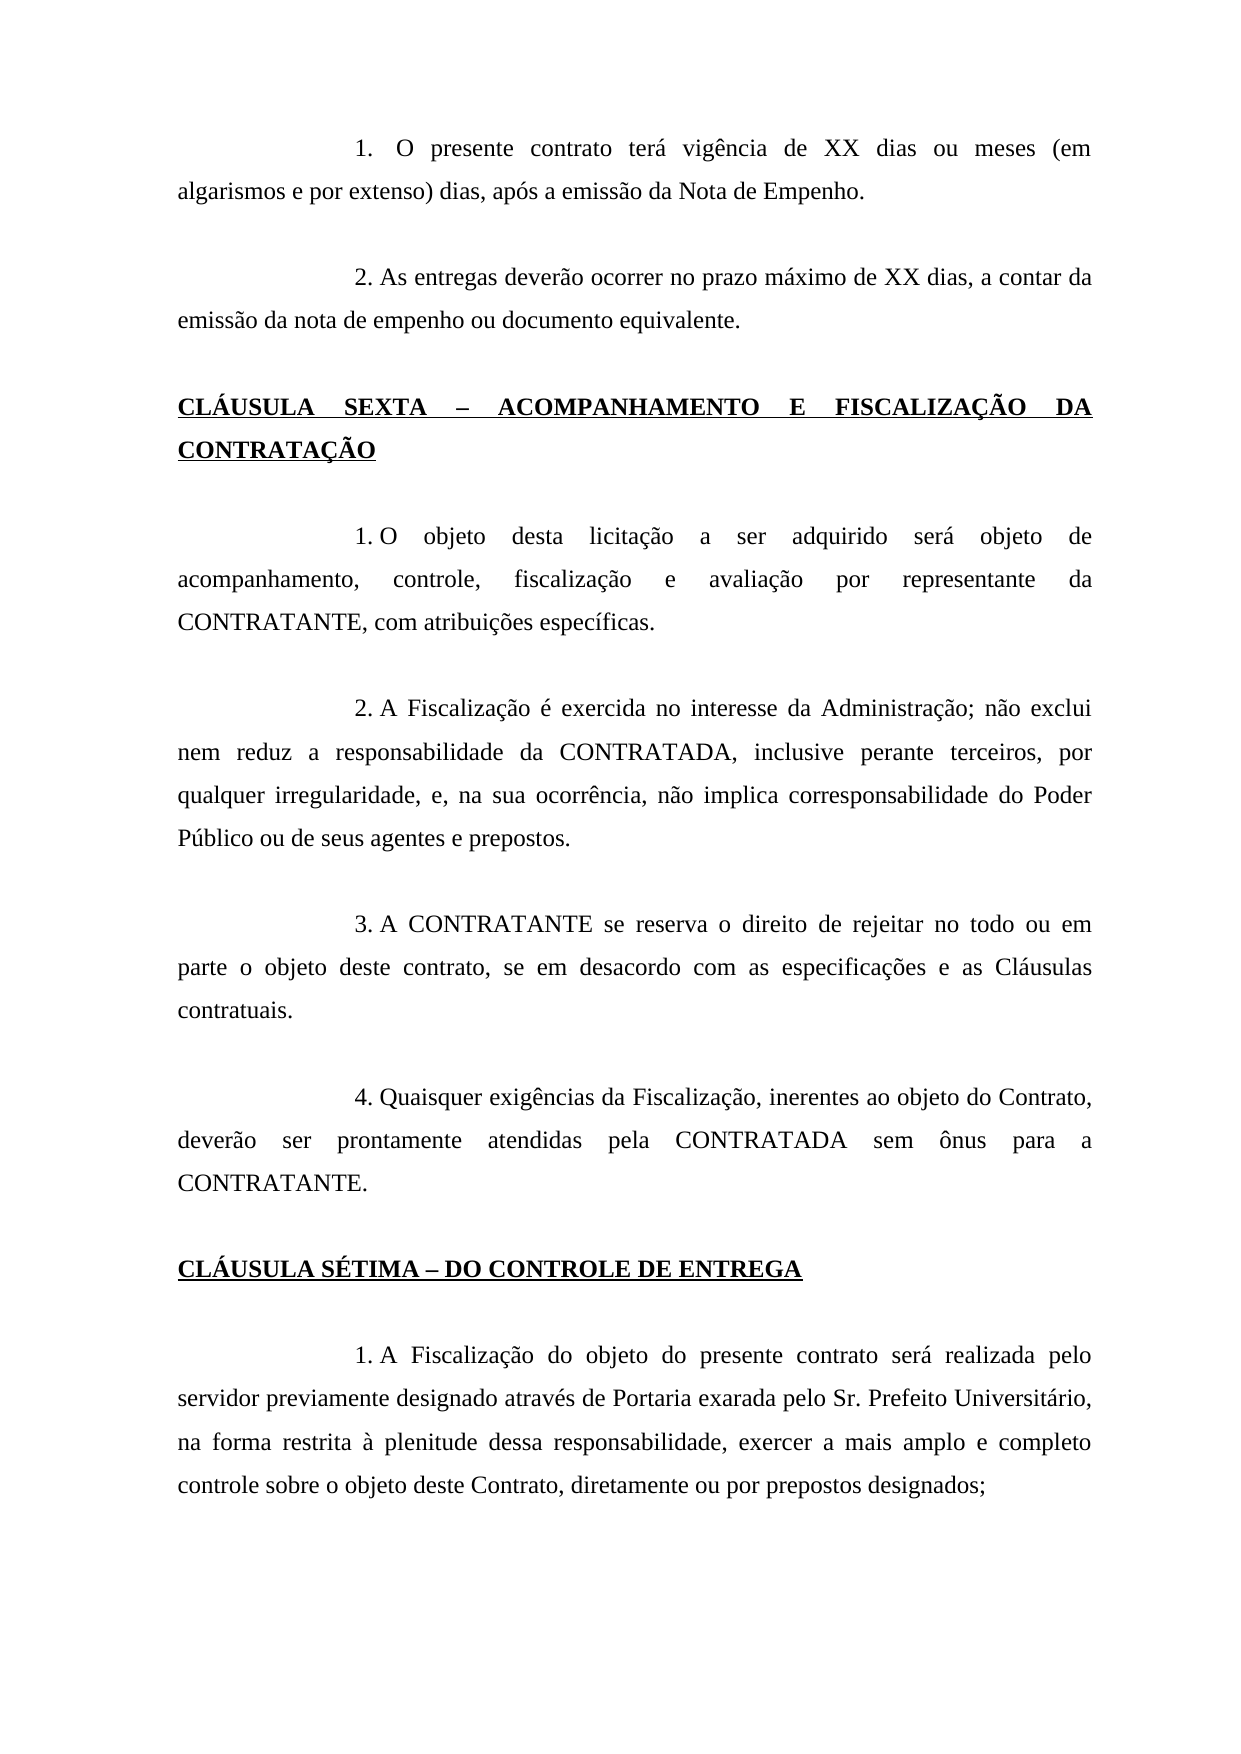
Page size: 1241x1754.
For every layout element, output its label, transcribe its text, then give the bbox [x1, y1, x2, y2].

list Quaisquer exigências da Fiscalização, inerentes ao objeto do Contrato, deverão ser prontamente atendidas pela CONTRATADA sem ônus para a CONTRATANTE. [177, 1082, 1093, 1197]
list A CONTRATANTE se reserva o direito de rejeitar no todo ou em parte o objeto deste contrato, se em desacordo com as especificações e as Cláusulas contratuais. [177, 909, 1093, 1024]
list A Fiscalização é exercida no interesse da Administração; não exclui nem reduz a responsabilidade da CONTRATADA, inclusive perante terceiros, por qualquer irregularidade, e, na sua ocorrência, não implica corresponsabilidade do Poder Público ou de seus agentes e prepostos. [177, 693, 1093, 852]
text CLÁUSULA SEXTA – ACOMPANHAMENTO E FISCALIZAÇÃO DA CONTRATAÇÃO [177, 418, 1093, 463]
list O presente contrato terá vigência de XX dias ou meses (em algarismos e por extenso) dias, após a emissão da Nota de Empenho. [177, 133, 1093, 205]
list As entregas deverão ocorrer no prazo máximo de XX dias, a contar da emissão da nota de empenho ou documento equivalente. [177, 262, 1093, 334]
list A Fiscalização do objeto do presente contrato será realizada pelo servidor previamente designado através de Portaria exarada pelo Sr. Prefeito Universitário, na forma restrita à plenitude dessa responsabilidade, exercer a mais amplo e completo controle sobre o objeto deste Contrato, diretamente ou por prepostos designados; [177, 1340, 1093, 1498]
text CLÁUSULA SEXTA – ACOMPANHAMENTO E FISCALIZAÇÃO DA CONTRATAÇÃO [177, 392, 1093, 417]
text CLÁUSULA SÉTIMA – DO CONTROLE DE ENTREGA [177, 1254, 1093, 1283]
list O objeto desta licitação a ser adquirido será objeto de acompanhamento, controle, fiscalização e avaliação por representante da CONTRATANTE, com atribuições específicas. [177, 521, 1093, 636]
